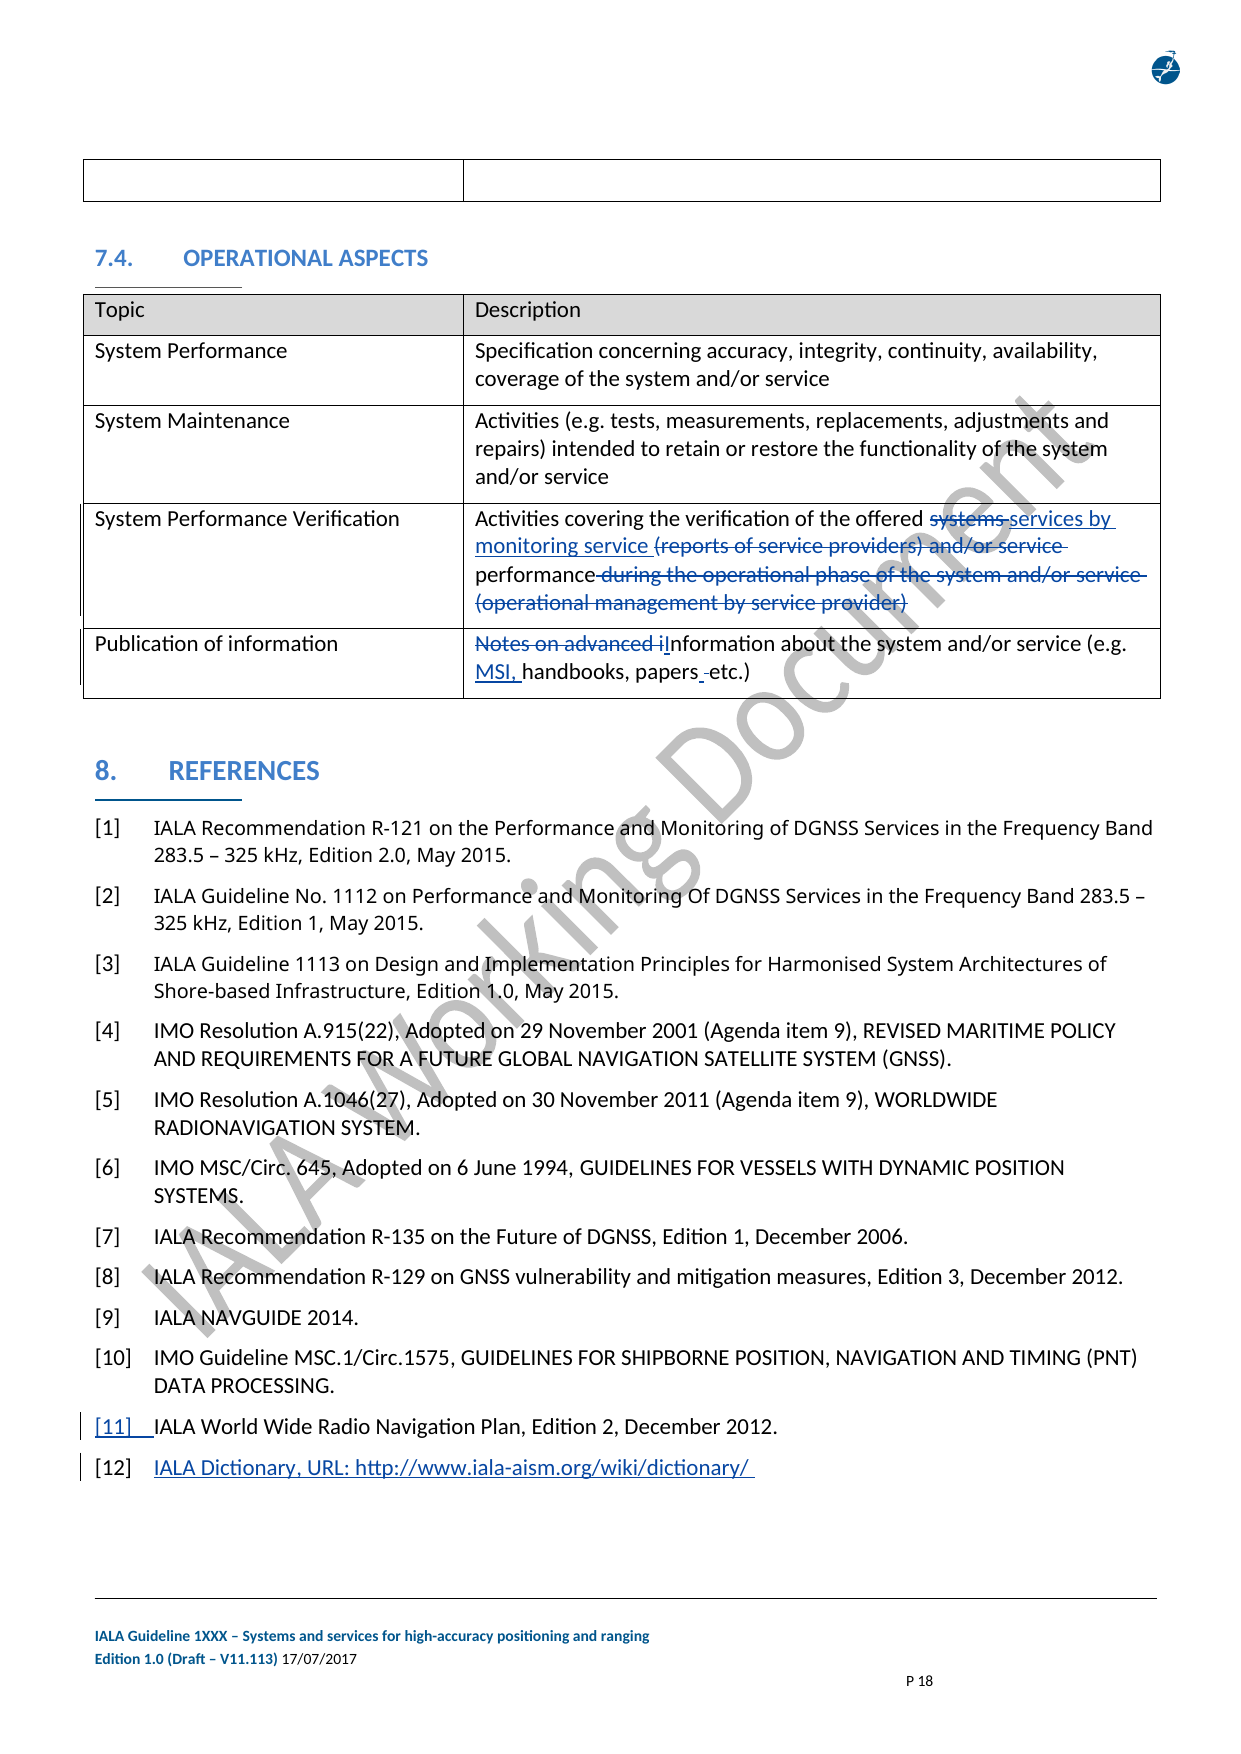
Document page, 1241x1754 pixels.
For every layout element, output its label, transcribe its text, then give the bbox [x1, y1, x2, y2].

text IMO Resolution A.915(22), Adopted on 29 November 2001 (Agenda item 9), REVISED MARITIME POLICY AND REQUIREMENTS FOR A FUTURE GLOBAL NAVIGATION SATELLITE SYSTEM (GNSS). [94, 1016, 1157, 1072]
text IALA Recommendation R-129 on GNSS vulnerability and mitigation measures, Edition 3, December 2012. [94, 1262, 1157, 1291]
table_cell System Performance [84, 336, 463, 405]
table_cell System Performance Verification [84, 504, 463, 628]
table_cell Activities (e.g. tests, measurements, replacements, adjustments and repairs) intended to retain or restore the functionality of the system and/or service [464, 406, 1160, 503]
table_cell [84, 160, 463, 201]
table_header Description [464, 295, 1160, 335]
text IMO Resolution A.1046(27), Adopted on 30 November 2011 (Agenda item 9), WORLDWIDE RADIONAVIGATION SYSTEM. [94, 1085, 1157, 1141]
subtitle REFERENCES [94, 752, 1157, 787]
text IMO MSC/Circ. 645, Adopted on 6 June 1994, Guidelines for Vessels with Dynamic Position Systems. [94, 1153, 1157, 1209]
picture [1120, 0, 1239, 119]
text IALA Guideline 1113 on Design and Implementation Principles for Harmonised System Architectures of Shore-based Infrastructure, Edition 1.0, May 2015. [94, 949, 1157, 1004]
table_cell Publication of information [84, 629, 463, 698]
table_cell Specification concerning accuracy, integrity, continuity, availability, coverage of the system and/or service [464, 336, 1160, 405]
table_header Topic [84, 295, 463, 335]
text IALA Guideline No. 1112 on Performance and Monitoring Of DGNSS Services in the Frequency Band 283.5 – 325 kHz, Edition 1, May 2015. [94, 881, 1157, 936]
table_cell Activities covering the verification of the offered performance [464, 504, 1160, 628]
subtitle Operational Aspects [94, 242, 1157, 273]
text IALA Recommendation R-121 on the Performance and Monitoring of DGNSS Services in the Frequency Band 283.5 – 325 kHz, Edition 2.0, May 2015. [94, 813, 1157, 869]
text IALA World Wide Radio Navigation Plan, Edition 2, December 2012. [94, 1412, 1157, 1440]
table_cell nformation about the system and/or service (e.g. handbooks, papersetc.) [464, 629, 1160, 698]
text IALA Recommendation R-135 on the Future of DGNSS, Edition 1, December 2006. [94, 1222, 1157, 1250]
table_cell System Maintenance [84, 406, 463, 503]
text IMO Guideline MSC.1/Circ.1575, GUIDELINES FOR SHIPBORNE POSITION, NAVIGATION AND TIMING (PNT) DATA PROCESSING. [94, 1343, 1157, 1399]
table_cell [464, 160, 1160, 201]
text IALA NAVGUIDE 2014. [94, 1303, 1157, 1331]
